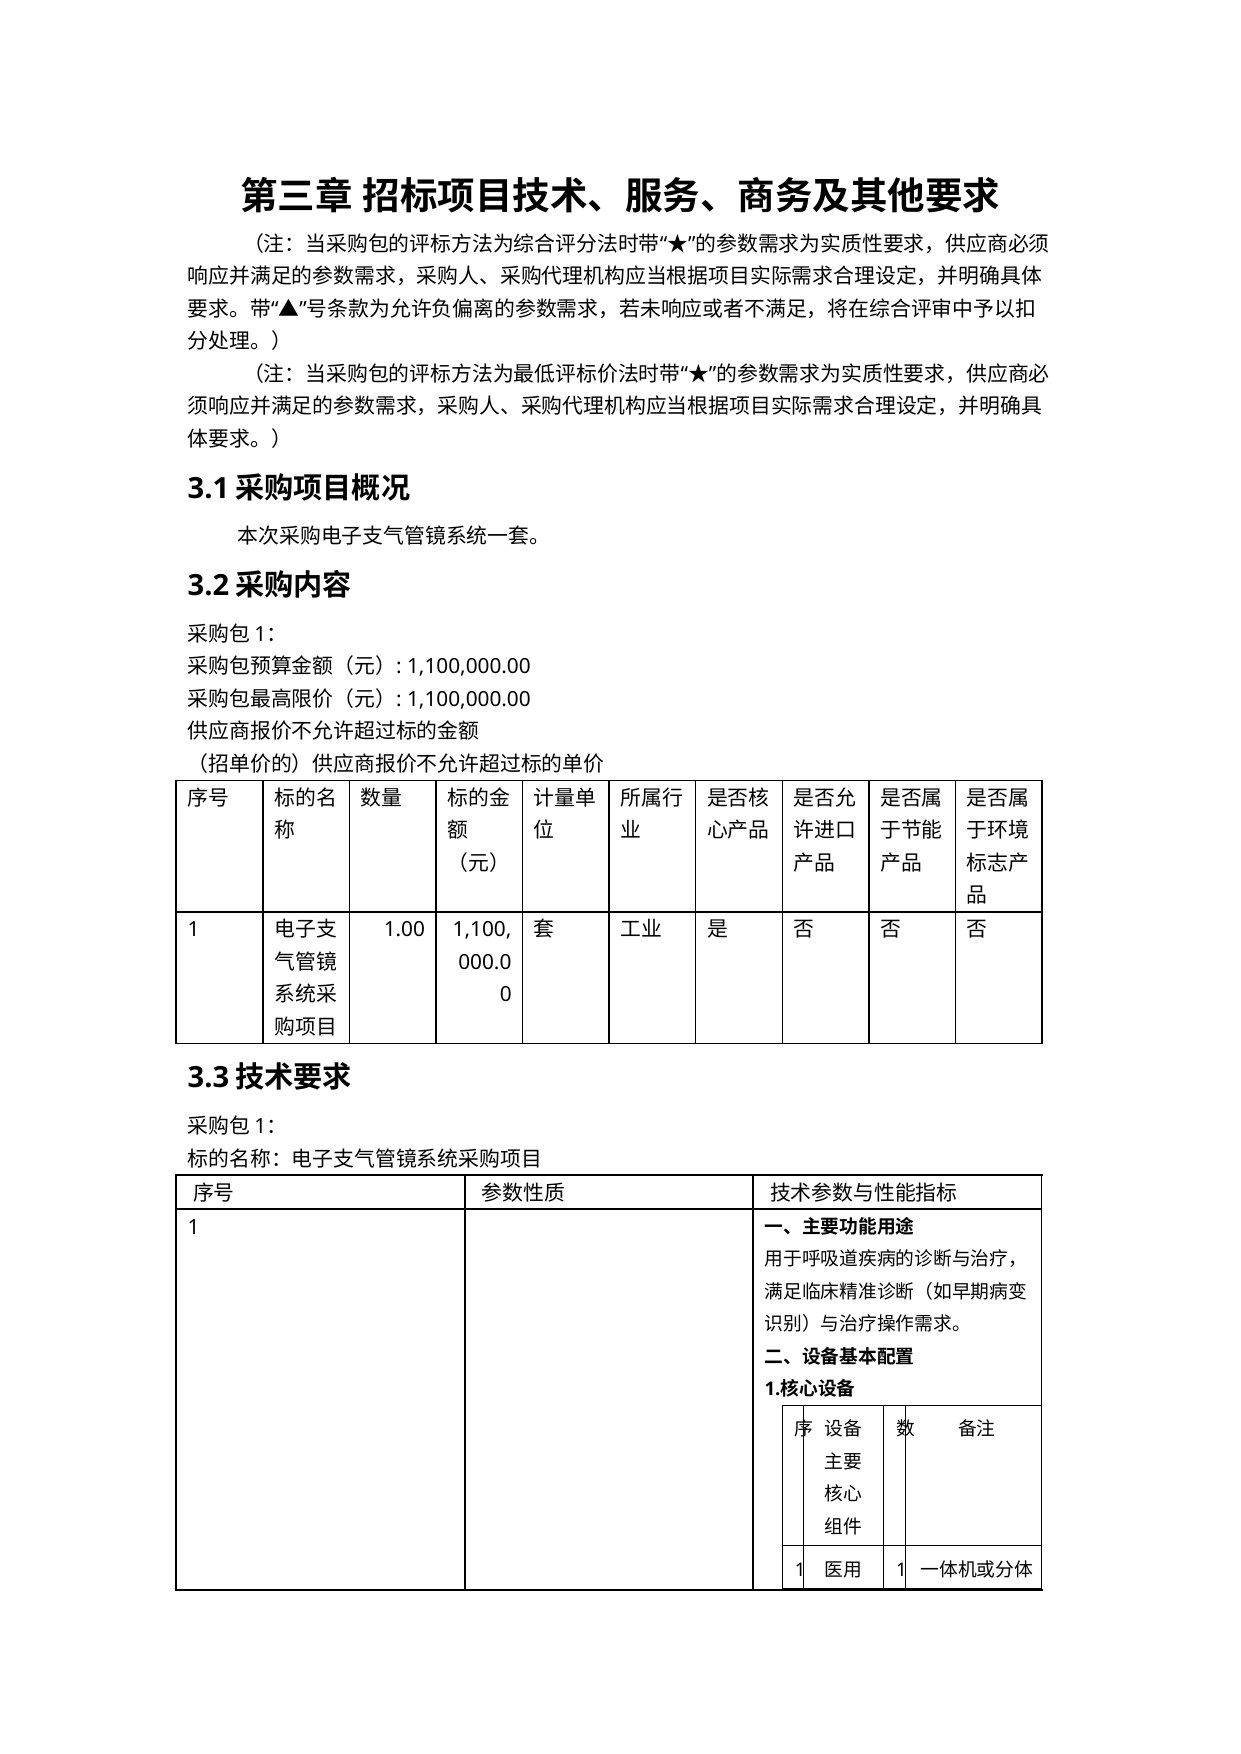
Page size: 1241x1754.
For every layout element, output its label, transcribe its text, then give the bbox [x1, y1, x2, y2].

text 第三章 招标项目技术、服务、商务及其他要求 [187, 162, 1053, 227]
table_header 是否属于环境标志产品 [956, 781, 1041, 911]
text （注：当采购包的评标方法为最低评标价法时带“★”的参数需求为实质性要求，供应商必须响应并满足的参数需求，采购人、采购代理机构应当根据项目实际需求合理设定，并明确具体要求。） [187, 357, 1053, 454]
table_cell 电子支气管镜系统采购项目 [264, 913, 349, 1043]
table_header 是否核心产品 [696, 781, 782, 911]
text 供应商报价不允许超过标的金额 [187, 714, 1053, 747]
table_header 计量单位 [523, 781, 608, 911]
table_header 数量 [350, 781, 435, 911]
text （招单价的）供应商报价不允许超过标的单价 [187, 747, 1053, 779]
text 采购包最高限价（元）: 1,100,000.00 [187, 682, 1053, 714]
table_cell 1,100,000.00 [437, 913, 522, 1043]
text （注：当采购包的评标方法为综合评分法时带“★”的参数需求为实质性要求，供应商必须响应并满足的参数需求，采购人、采购代理机构应当根据项目实际需求合理设定，并明确具体要求。带“▲”号条款为允许负偏离的参数需求，若未响应或者不满足，将在综合评审中予以扣分处理。） [187, 227, 1053, 357]
table_cell [466, 1210, 752, 1589]
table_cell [754, 1210, 1041, 1589]
text 3.3技术要求 [187, 1044, 1053, 1109]
table_header 序号 [177, 1176, 464, 1208]
text 采购包预算金额（元）: 1,100,000.00 [187, 649, 1053, 682]
text 采购包1： [187, 1109, 1053, 1142]
table_header 标的名称 [264, 781, 349, 911]
table_header 技术参数与性能指标 [754, 1176, 1041, 1208]
table_header 所属行业 [610, 781, 695, 911]
table_header 参数性质 [466, 1176, 752, 1208]
table_cell 1.00 [350, 913, 435, 1043]
text 3.1采购项目概况 [187, 454, 1053, 519]
text 本次采购电子支气管镜系统一套。 [187, 519, 1053, 552]
table_cell 1 [177, 913, 262, 1043]
table_cell 1 [177, 1210, 464, 1589]
table_cell 否 [956, 913, 1041, 1043]
table_header 标的金额 （元） [437, 781, 522, 911]
table_cell 套 [523, 913, 608, 1043]
table_cell 工业 [610, 913, 695, 1043]
table_cell 是 [696, 913, 782, 1043]
text 3.2采购内容 [187, 552, 1053, 617]
table_cell 否 [783, 913, 868, 1043]
text 标的名称：电子支气管镜系统采购项目 [187, 1142, 1053, 1174]
table_header 是否属于节能产品 [870, 781, 955, 911]
table_header 是否允许进口产品 [783, 781, 868, 911]
table_cell 否 [870, 913, 955, 1043]
text 采购包1： [187, 617, 1053, 649]
table_header 序号 [177, 781, 262, 911]
